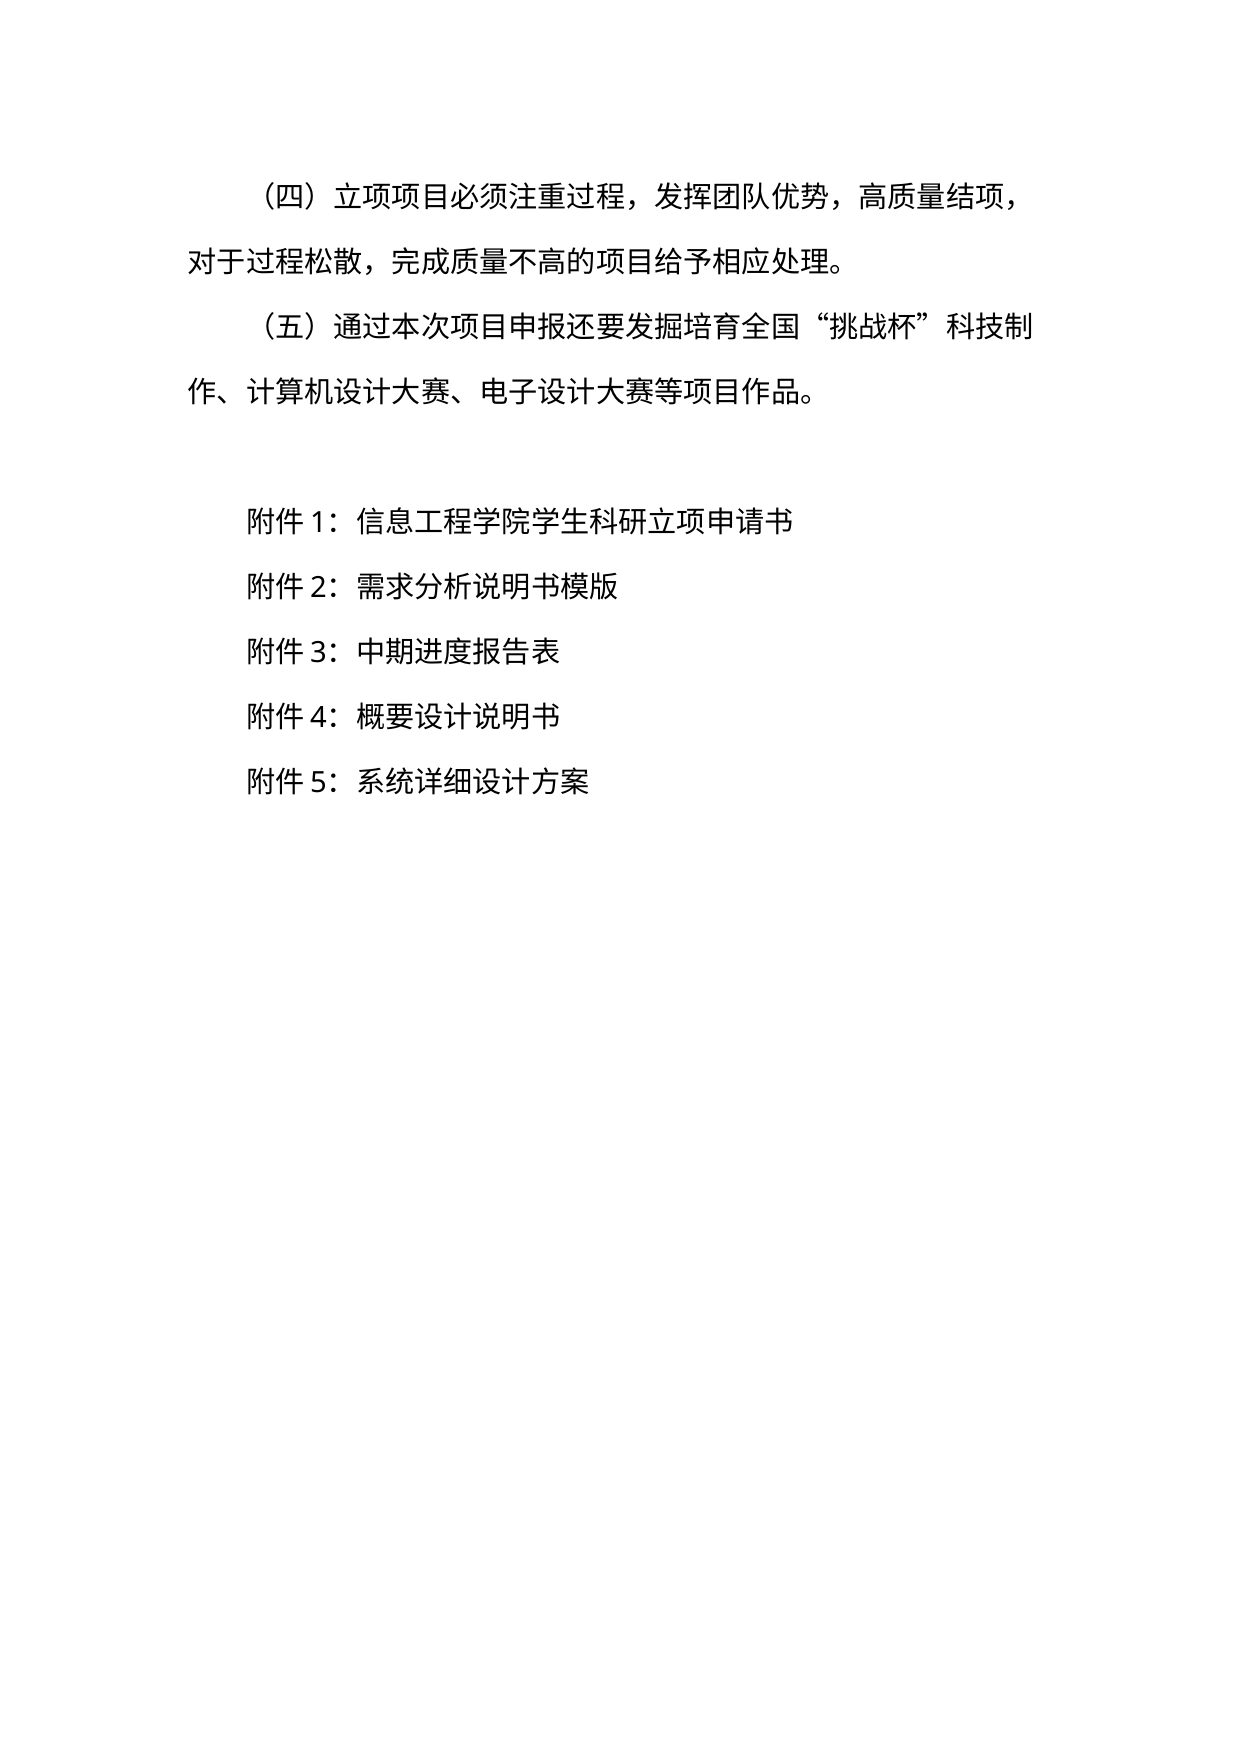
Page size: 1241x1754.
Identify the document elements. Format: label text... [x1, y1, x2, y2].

text （五）通过本次项目申报还要发掘培育全国“挑战杯”科技制作、计算机设计大赛、电子设计大赛等项目作品。 [187, 292, 1053, 422]
text 附件5：系统详细设计方案 [187, 747, 1053, 812]
text 附件3：中期进度报告表 [187, 617, 1053, 682]
text 附件1：信息工程学院学生科研立项申请书 [187, 487, 1053, 552]
text 附件2：需求分析说明书模版 [187, 552, 1053, 617]
text （四）立项项目必须注重过程，发挥团队优势，高质量结项，对于过程松散，完成质量不高的项目给予相应处理。 [187, 162, 1053, 292]
text 附件4：概要设计说明书 [187, 682, 1053, 747]
